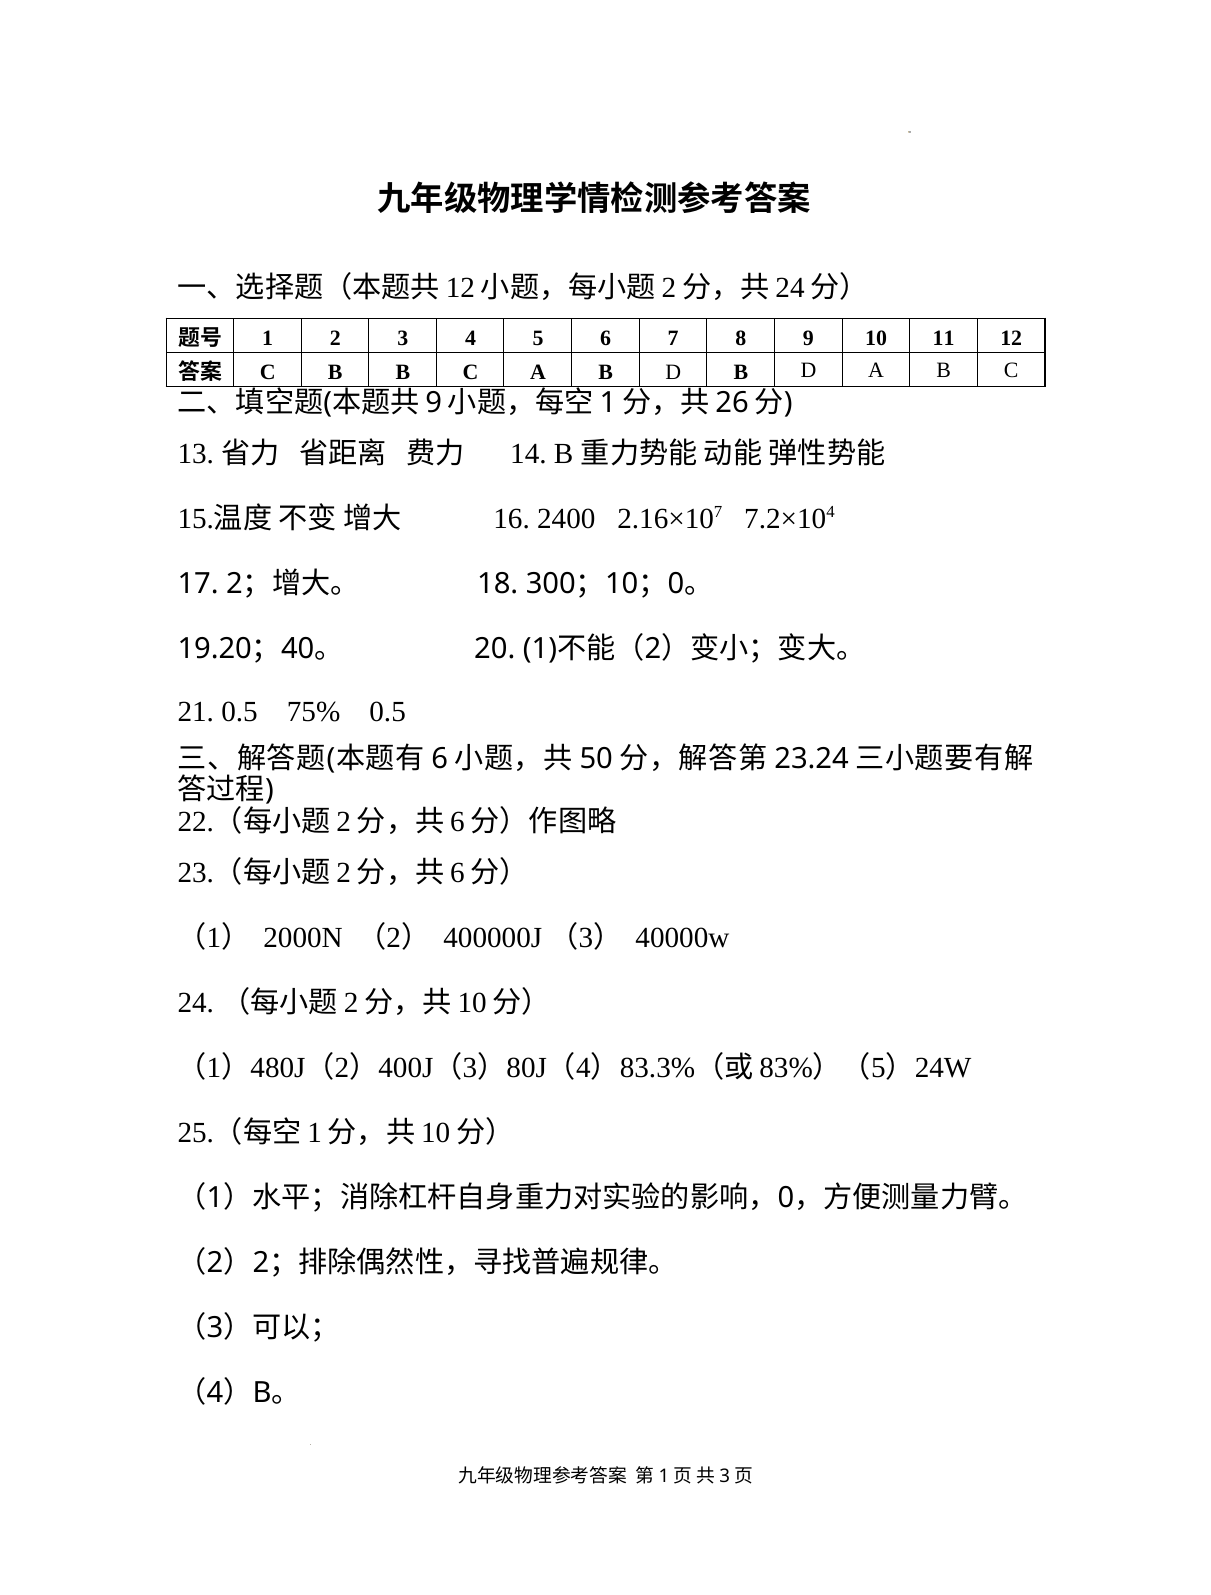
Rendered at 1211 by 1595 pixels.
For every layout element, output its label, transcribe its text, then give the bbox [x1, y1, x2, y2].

text （1）480J（2）400J（3）80J（4）83.3%（或83%）（5）24W [177, 1032, 1034, 1097]
table_cell C [437, 353, 503, 386]
text 23.（每小题2分，共6分） [177, 837, 1034, 902]
text （2）2；排除偶然性，寻找普遍规律。 [177, 1227, 1034, 1292]
table_cell B [572, 353, 639, 386]
text （1） 2000N （2） 400000J （3） 40000w [177, 902, 1034, 967]
table_header 12 [978, 319, 1044, 352]
text 17. 2；增大。 18. 300；10；0。 [177, 548, 1034, 613]
table_header 2 [302, 319, 368, 352]
list 可以； [177, 1292, 1034, 1357]
table_cell 答案 [167, 353, 233, 386]
table_cell A [504, 353, 571, 386]
table_header 11 [910, 319, 977, 352]
text 15.温度 不变 增大 16. 2400 2.16×107 7.2×104 [177, 483, 1034, 548]
table_cell A [843, 353, 909, 386]
table_header 题号 [167, 319, 233, 352]
text 24. （每小题2分，共10分） [177, 967, 1034, 1032]
table_cell B [302, 353, 368, 386]
text 三、解答题(本题有6小题，共50分，解答第23.24三小题要有解答过程) [177, 743, 1034, 806]
text 二、填空题(本题共9小题，每空1分，共26分) [177, 387, 1034, 418]
text 19.20；40。 20. (1)不能（2）变小；变大。 [177, 613, 1034, 678]
table_header 10 [843, 319, 909, 352]
text 21. 0.5 75% 0.5 [177, 678, 1034, 743]
table_header 8 [707, 319, 774, 352]
table_cell D [640, 353, 706, 386]
table_header 5 [504, 319, 571, 352]
table_header 6 [572, 319, 639, 352]
text 22.（每小题2分，共6分）作图略 [177, 806, 1034, 837]
table_cell B [910, 353, 977, 386]
list （4）B。 [177, 1357, 1034, 1422]
table_header 4 [437, 319, 503, 352]
table_header 1 [234, 319, 301, 352]
text 13. 省力 省距离 费力 14. B 重力势能 动能 弹性势能 [177, 418, 1034, 483]
table_header 9 [775, 319, 842, 352]
text 一、选择题（本题共12小题，每小题2分，共24分） [177, 252, 1034, 317]
text 九年级物理学情检测参考答案 [177, 163, 1034, 228]
table_cell C [234, 353, 301, 386]
text 25.（每空1分，共10分） [177, 1097, 1034, 1162]
text （1）水平；消除杠杆自身重力对实验的影响，0，方便测量力臂。 [177, 1162, 1034, 1227]
table_cell B [369, 353, 436, 386]
table_cell C [978, 353, 1044, 386]
table_header 7 [640, 319, 706, 352]
table_header 3 [369, 319, 436, 352]
table_cell B [707, 353, 774, 386]
table_cell D [775, 353, 842, 386]
